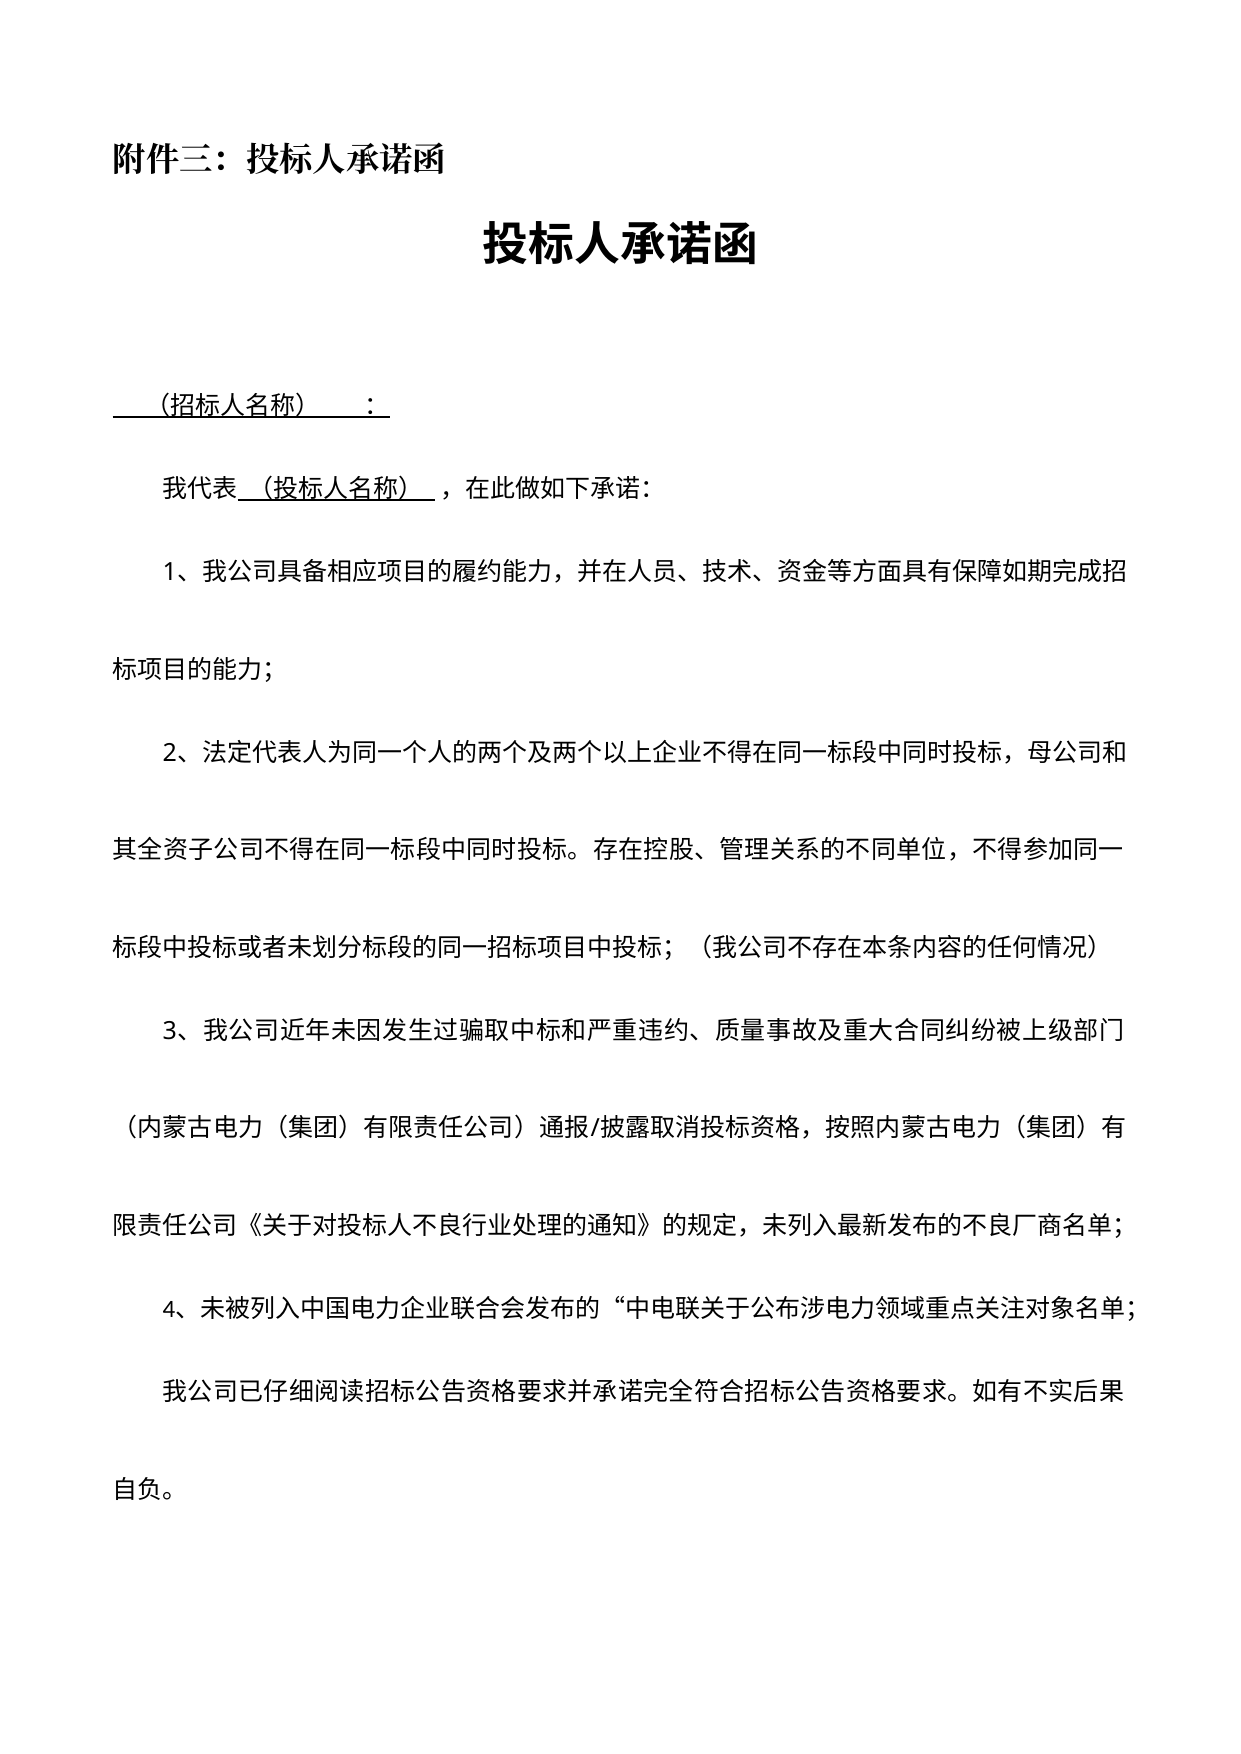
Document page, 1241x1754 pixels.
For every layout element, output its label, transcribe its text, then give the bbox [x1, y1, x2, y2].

text 3、我公司近年未因发生过骗取中标和严重违约、质量事故及重大合同纠纷被上级部门（内蒙古电力（集团）有限责任公司）通报/披露取消投标资格，按照内蒙古电力（集团）有限责任公司《关于对投标人不良行业处理的通知》的规定，未列入最新发布的不良厂商名单； [112, 996, 1128, 1256]
text 4、未被列入中国电力企业联合会发布的“中电联关于公布涉电力领域重点关注对象名单； [112, 1274, 1128, 1339]
text 我公司已仔细阅读招标公告资格要求并承诺完全符合招标公告资格要求。如有不实后果自负。 [112, 1357, 1128, 1520]
list 我公司具备相应项目的履约能力，并在人员、技术、资金等方面具有保障如期完成招标项目的能力； [112, 537, 1128, 700]
text 投标人承诺函 [112, 191, 1128, 289]
text （招标人名称） ： [112, 371, 1128, 436]
text 附件三：投标人承诺函 [112, 126, 1128, 191]
text 我代表 （投标人名称） ，在此做如下承诺： [112, 454, 1128, 519]
text 2、法定代表人为同一个人的两个及两个以上企业不得在同一标段中同时投标，母公司和其全资子公司不得在同一标段中同时投标。存在控股、管理关系的不同单位，不得参加同一标段中投标或者未划分标段的同一招标项目中投标；（我公司不存在本条内容的任何情况） [112, 718, 1128, 978]
